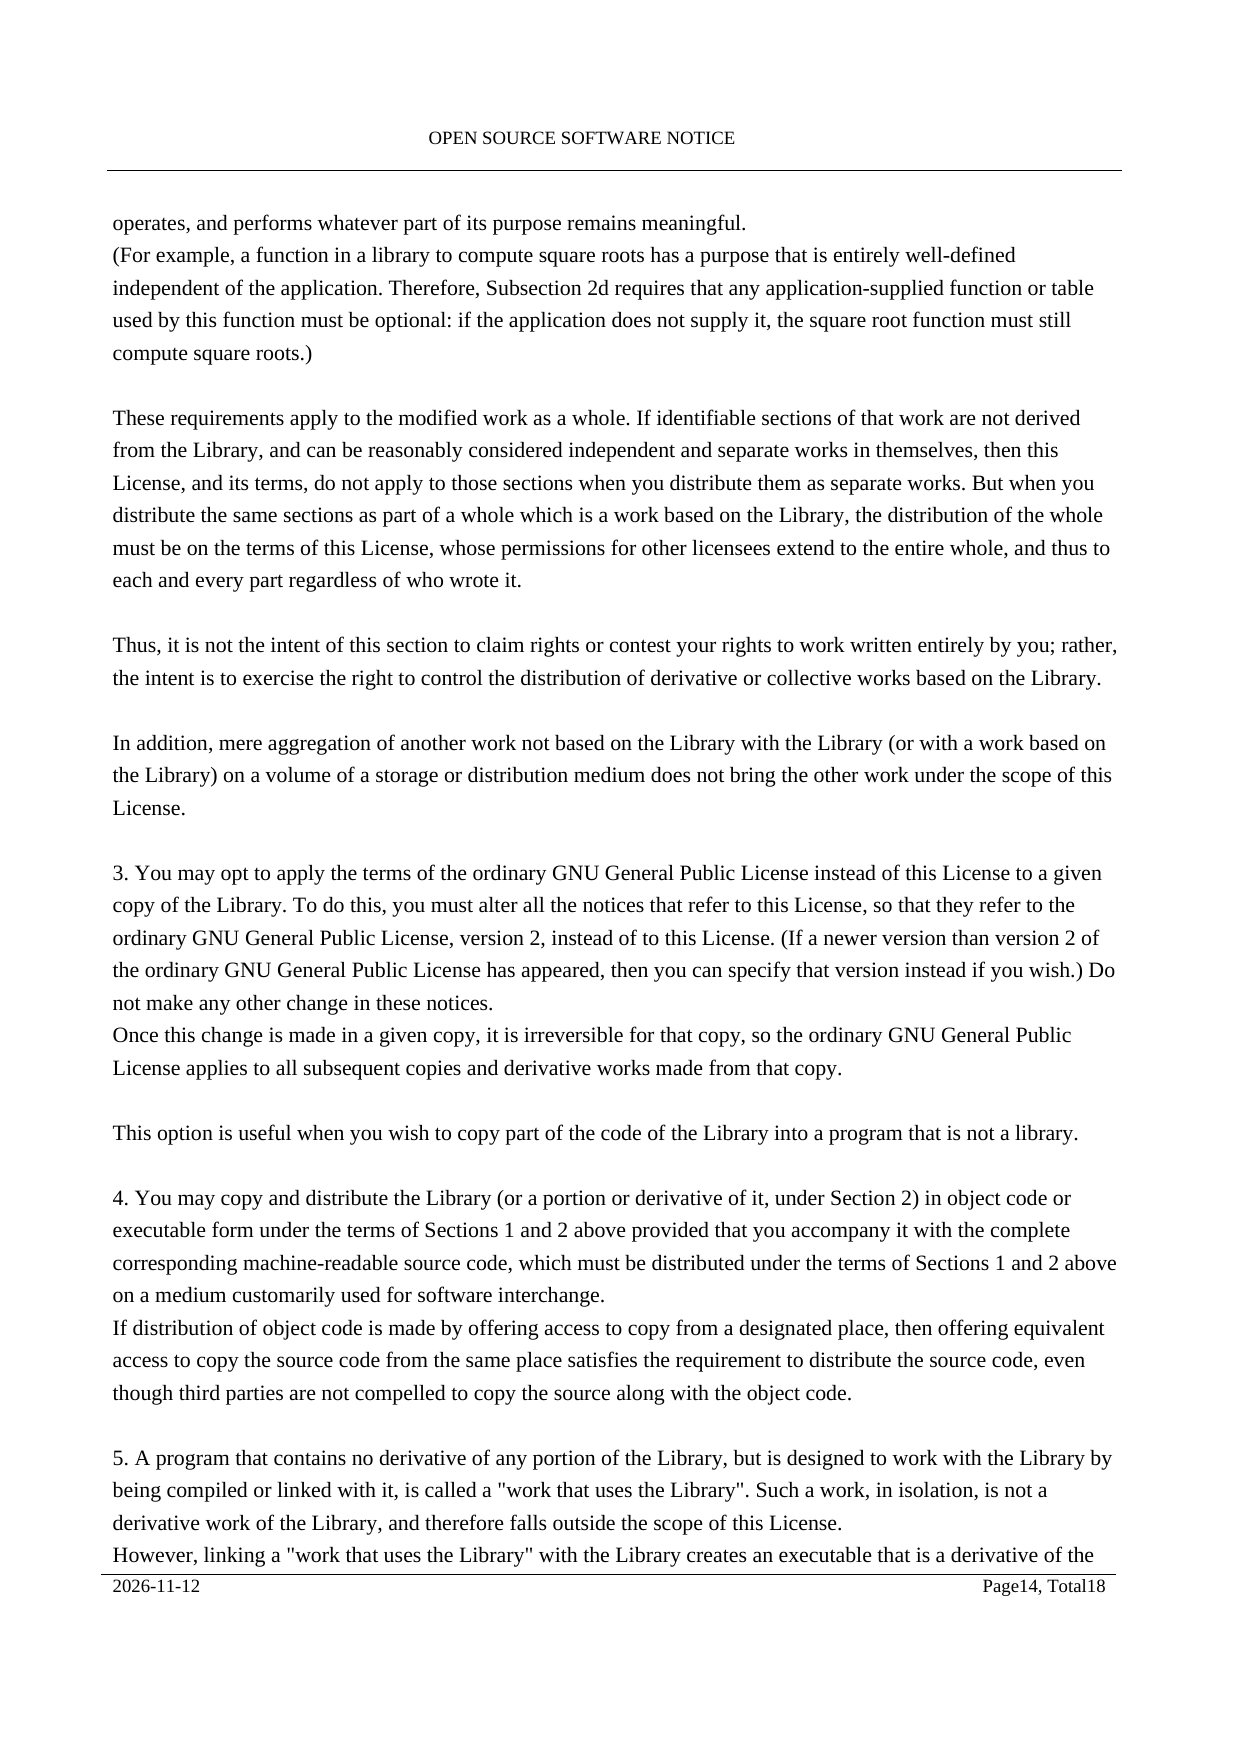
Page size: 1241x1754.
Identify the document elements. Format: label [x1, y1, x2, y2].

text [112, 206, 1128, 1571]
